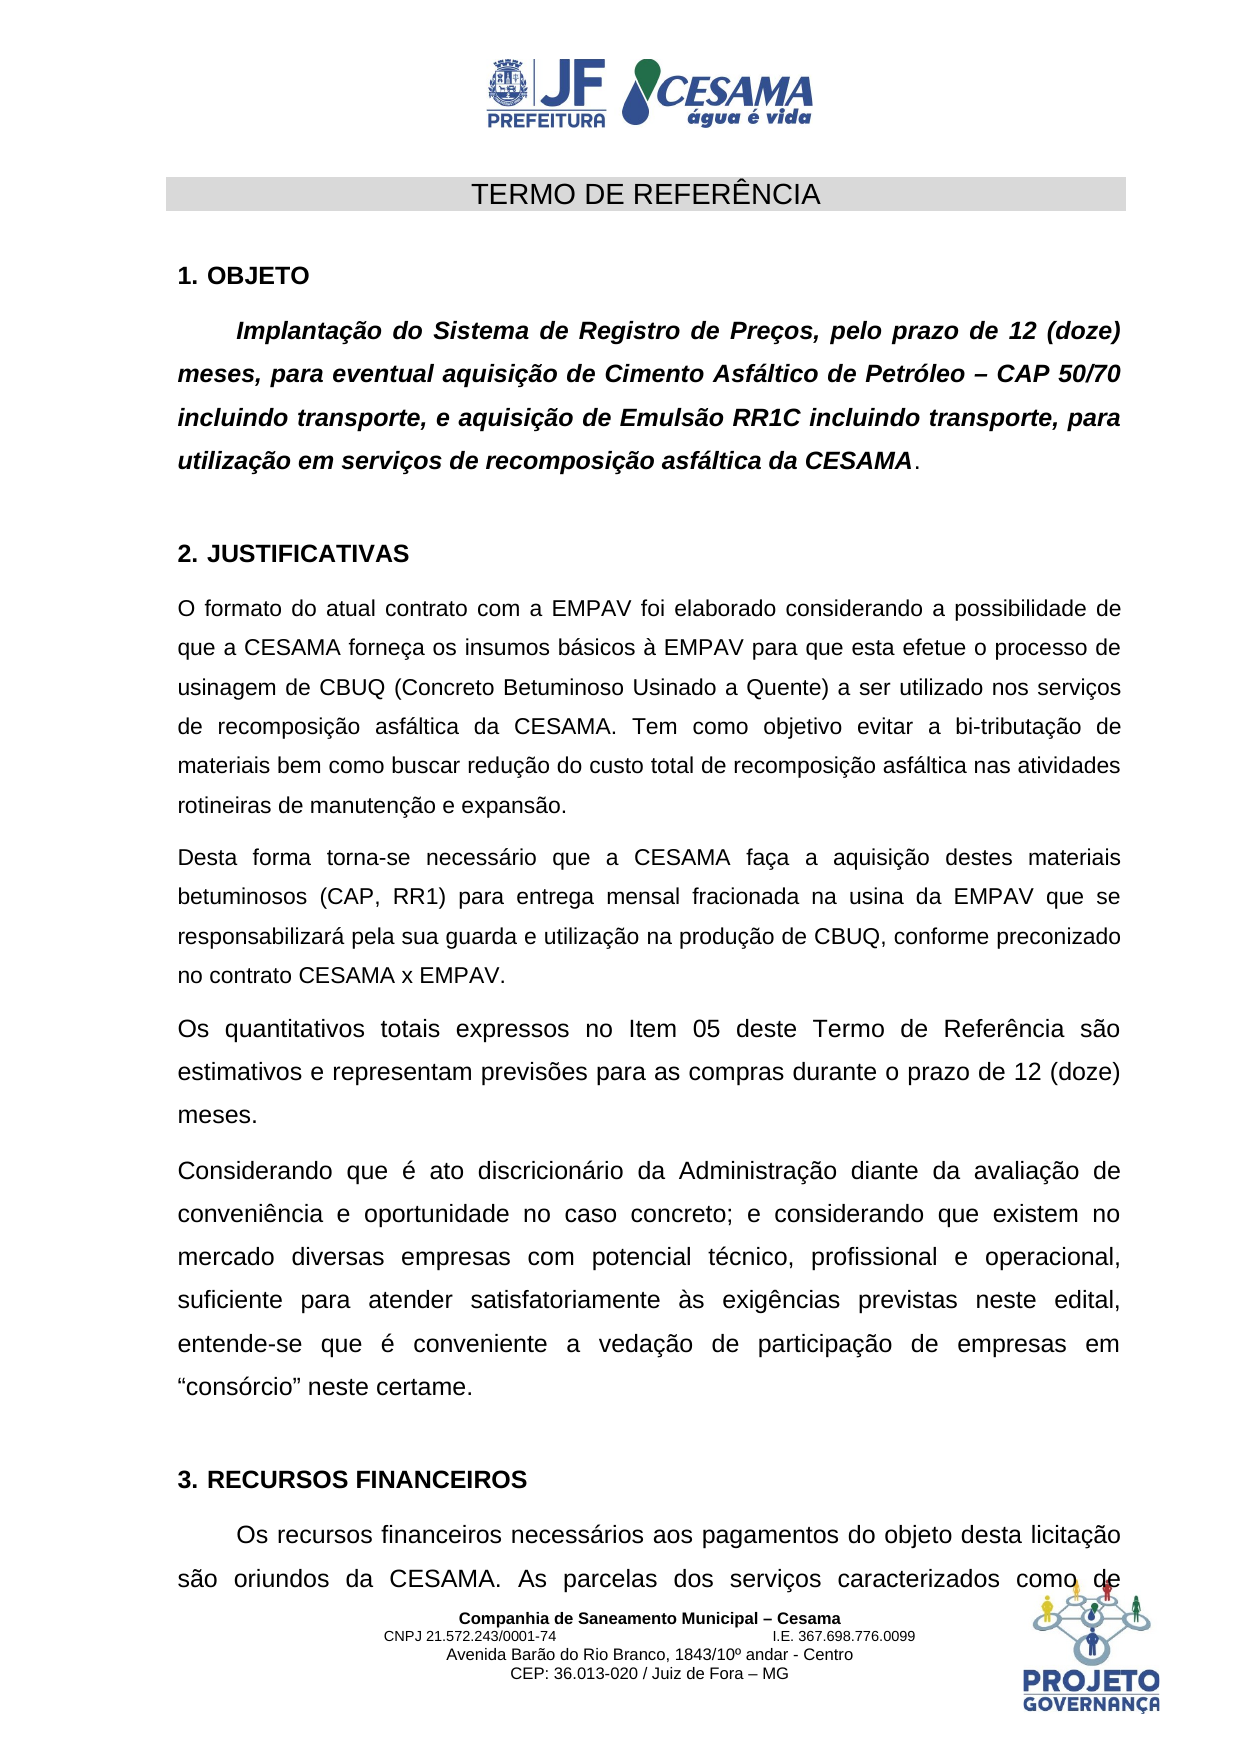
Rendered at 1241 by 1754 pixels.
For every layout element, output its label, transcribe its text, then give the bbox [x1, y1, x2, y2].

text Os quantitativos totais expressos no Item 05 deste Termo de Referência são estimativos e representam previsões para as compras durante o prazo de 12 (doze) meses. [177, 1014, 1122, 1129]
list OBJETO [177, 261, 1122, 289]
table_header TERMO DE REFERÊNCIA [166, 177, 1126, 211]
picture [1023, 1579, 1160, 1714]
list JUSTIFICATIVAS [177, 539, 1122, 568]
text O formato do atual contrato com a EMPAV foi elaborado considerando a possibilidade de que a CESAMA forneça os insumos básicos à EMPAV para que esta efetue o processo de usinagem de CBUQ (Concreto Betuminoso Usinado a Quente) a ser utilizado nos serviços de recomposição asfáltica da CESAMA. Tem como objetivo evitar a bi-tributação de materiais bem como buscar redução do custo total de recomposição asfáltica nas atividades rotineiras de manutenção e expansão. [177, 594, 1122, 818]
picture [486, 59, 813, 128]
text Desta forma torna-se necessário que a CESAMA faça a aquisição destes materiais betuminosos (CAP, RR1) para entrega mensal fracionada na usina da EMPAV que se responsabilizará pela sua guarda e utilização na produção de CBUQ, conforme preconizado no contrato CESAMA x EMPAV. [177, 844, 1122, 989]
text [177, 1521, 1122, 1592]
text Implantação do Sistema de Registro de Preços, pelo prazo de 12 (doze) meses, para eventual aquisição de Cimento Asfáltico de Petróleo – CAP 50/70 incluindo transporte, e aquisição de Emulsão RR1C incluindo transporte, para utilização em serviços de recomposição asfáltica da CESAMA. [177, 316, 1122, 474]
text Considerando que é ato discricionário da Administração diante da avaliação de conveniência e oportunidade no caso concreto; e considerando que existem no mercado diversas empresas com potencial técnico, profissional e operacional, suficiente para atender satisfatoriamente às exigências previstas neste edital, entende-se que é conveniente a vedação de participação de empresas em “consórcio” neste certame. [177, 1156, 1122, 1401]
list RECURSOS FINANCEIROS [177, 1465, 1122, 1494]
